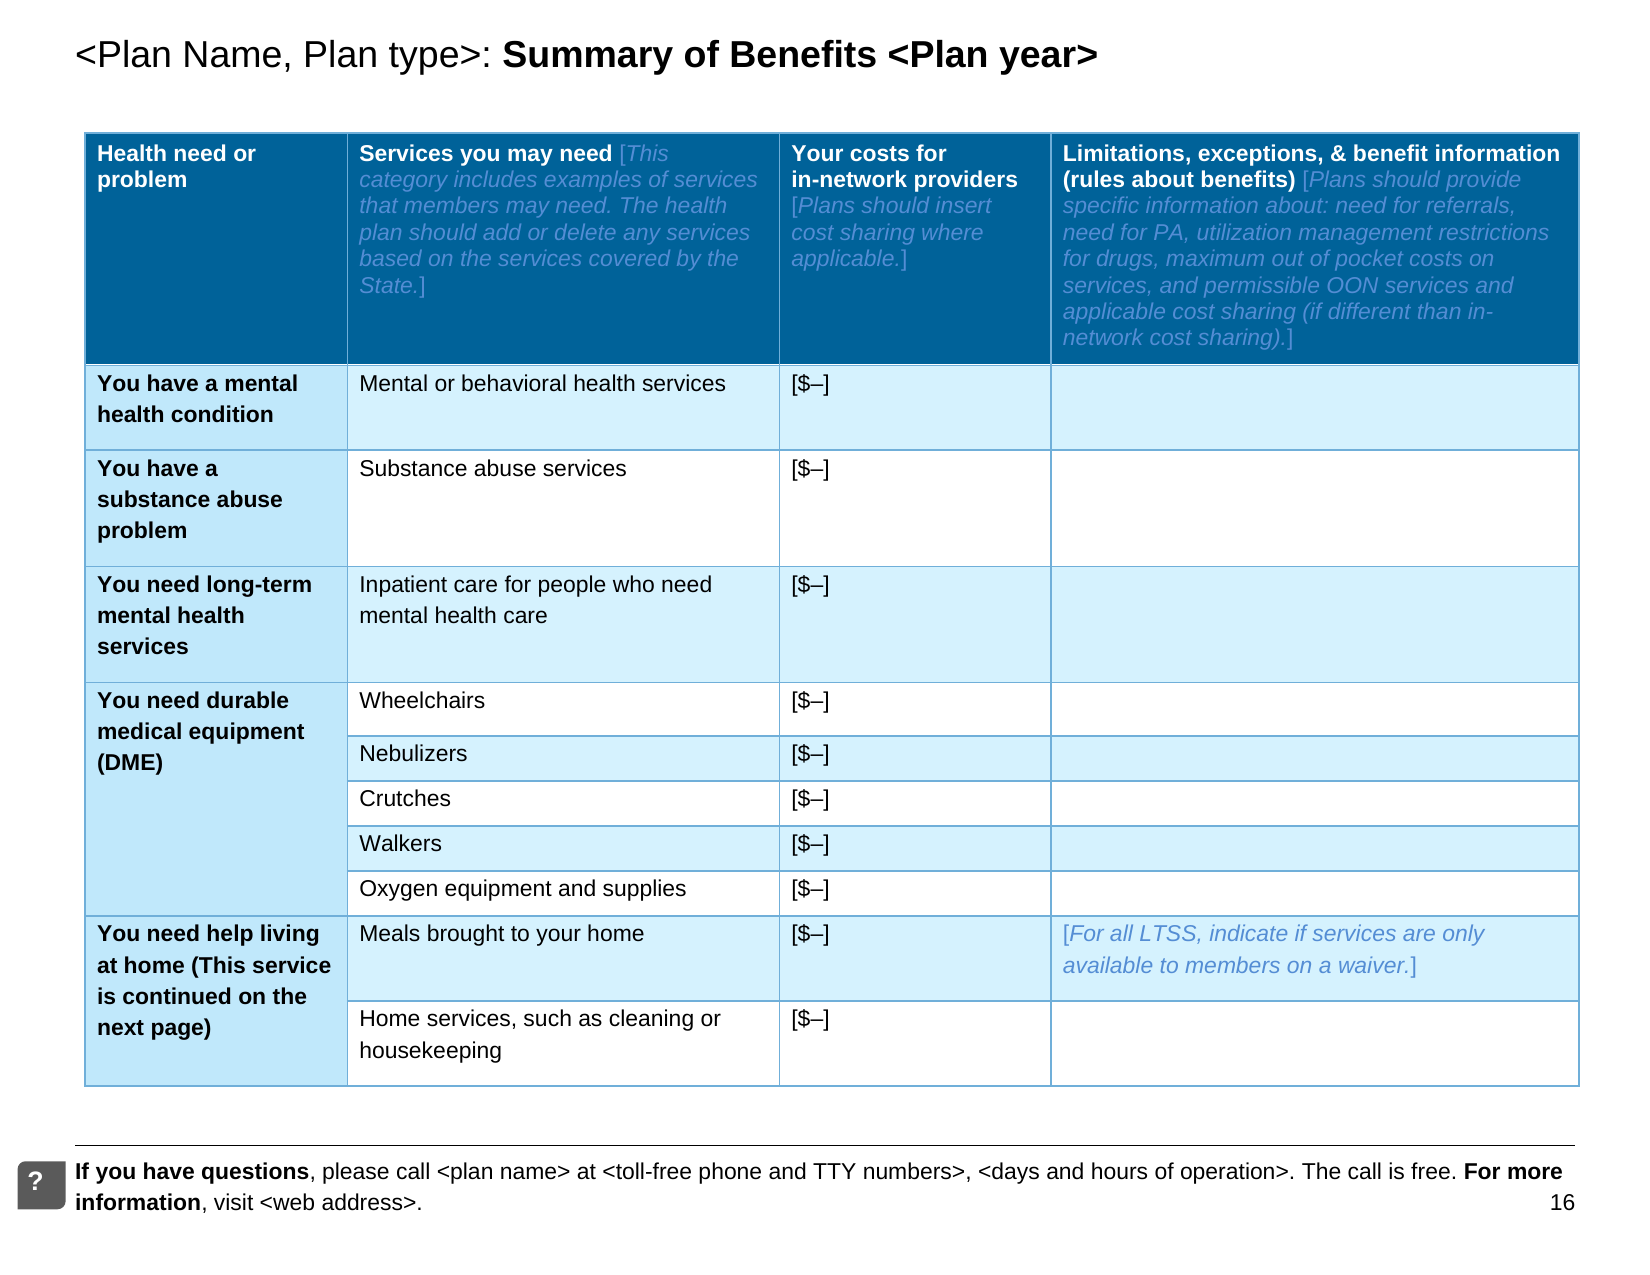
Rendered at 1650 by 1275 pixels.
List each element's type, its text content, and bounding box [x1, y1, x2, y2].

table_cell [$–] [780, 917, 1050, 1000]
table_cell [$–] [780, 1002, 1050, 1085]
table_cell Nebulizers [348, 737, 779, 780]
table_cell [$–] [780, 683, 1050, 735]
table_cell [1052, 737, 1578, 780]
table_cell [$–] [780, 827, 1050, 870]
table_cell [$–] [780, 567, 1050, 682]
table_cell [1052, 451, 1578, 566]
table_cell Meals brought to your home [348, 917, 779, 1000]
table_cell [1052, 567, 1578, 682]
table_cell Mental or behavioral health services [348, 366, 779, 449]
table_header Limitations, exceptions, & benefit information (rules about benefits) [Plans should provide specific information about: need for referrals, need for PA, utilization management restrictions for drugs, maximum out of pocket costs on services, and permissible OON services and applicable cost sharing (if different than in-network cost sharing).] [1052, 134, 1578, 364]
table_cell You have a mental health condition [86, 366, 347, 449]
table_header Health need or problem [86, 134, 347, 364]
table_cell You need durable medical equipment (DME) [86, 683, 347, 915]
table_cell [1052, 1002, 1578, 1085]
table_cell [$–] [780, 366, 1050, 449]
table_cell You need long-term mental health services [86, 567, 347, 682]
table_cell Wheelchairs [348, 683, 779, 735]
table_cell [$–] [780, 451, 1050, 566]
table_cell [$–] [780, 872, 1050, 915]
table_cell You need help living at home (This service is continued on the next page) [86, 917, 347, 1085]
table_cell [$–] [780, 737, 1050, 780]
table_cell Home services, such as cleaning or housekeeping [348, 1002, 779, 1085]
table_cell Inpatient care for people who need mental health care [348, 567, 779, 682]
table_cell [1052, 782, 1578, 825]
table_cell [1052, 872, 1578, 915]
table_cell You have a substance abuse problem [86, 451, 347, 566]
table_cell [1052, 827, 1578, 870]
table_cell Oxygen equipment and supplies [348, 872, 779, 915]
table_header Your costs for in-network providers [Plans should insert cost sharing where applicable.] [780, 134, 1050, 364]
table_cell Walkers [348, 827, 779, 870]
table_cell [$–] [780, 782, 1050, 825]
table_cell Crutches [348, 782, 779, 825]
table_cell [1052, 683, 1578, 735]
table_cell [1052, 366, 1578, 449]
table_cell Substance abuse services [348, 451, 779, 566]
table_header Services you may need [This category includes examples of services that members may need. The health plan should add or delete any services based on the services covered by the State.] [348, 134, 779, 364]
table_cell [For all LTSS, indicate if services are only available to members on a waiver.] [1052, 917, 1578, 1000]
